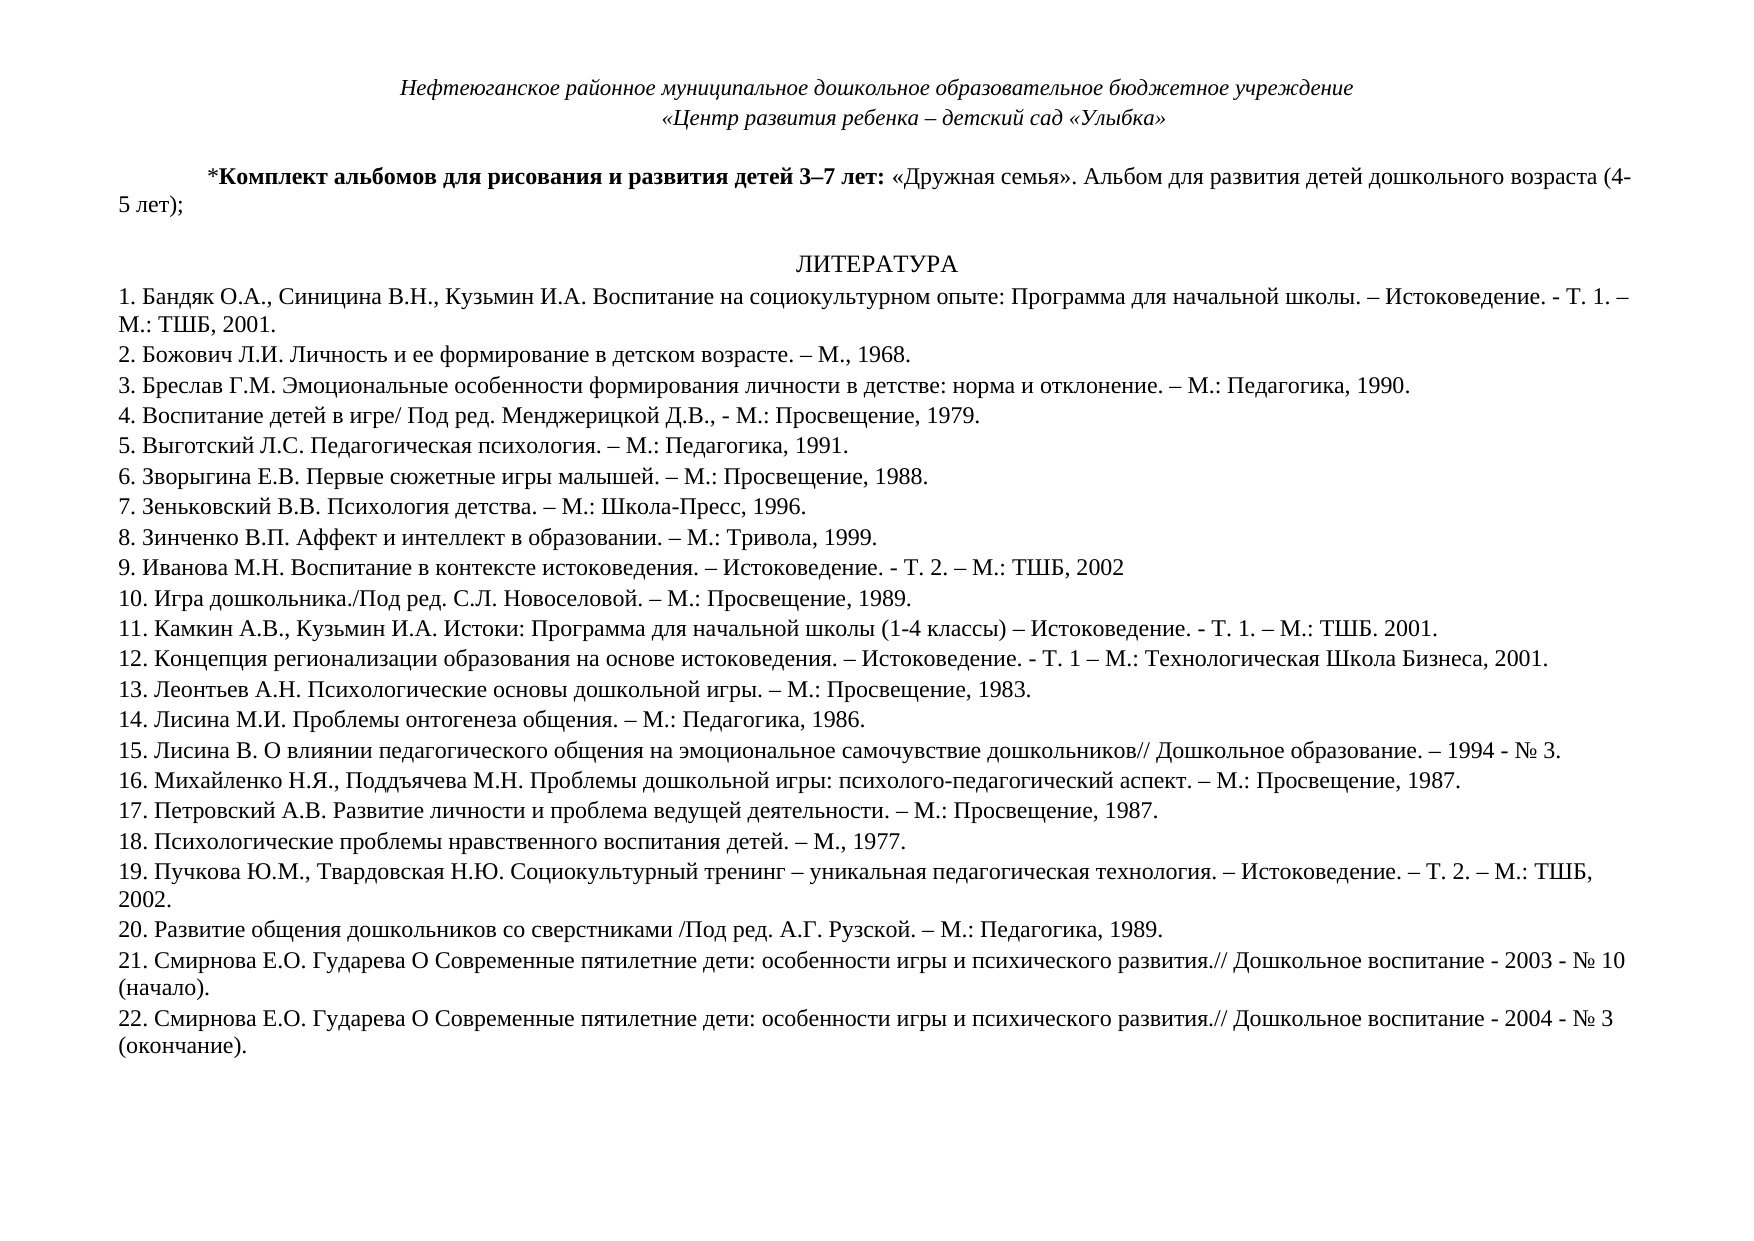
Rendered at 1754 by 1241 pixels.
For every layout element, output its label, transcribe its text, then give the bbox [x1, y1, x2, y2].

text 22. Смирнова Е.О. Гударева О Современные пятилетние дети: особенности игры и психического развития.// Дошкольное воспитание - 2004 - № 3 (окончание). [118, 1004, 1636, 1059]
text 7. Зеньковский В.В. Психология детства. – М.: Школа-Пресс, 1996. [118, 492, 1636, 520]
text 10. Игра дошкольника./Под ред. С.Л. Новоселовой. – М.: Просвещение, 1989. [118, 584, 1636, 611]
text 16. Михайленко Н.Я., Поддъячева М.Н. Проблемы дошкольной игры: психолого-педагогический аспект. – М.: Просвещение, 1987. [118, 766, 1636, 794]
text 21. Смирнова Е.О. Гударева О Современные пятилетние дети: особенности игры и психического развития.// Дошкольное воспитание - 2003 - № 10 (начало). [118, 946, 1636, 1001]
text 5. Выготский Л.С. Педагогическая психология. – М.: Педагогика, 1991. [118, 432, 1636, 459]
text 6. Зворыгина Е.В. Первые сюжетные игры малышей. – М.: Просвещение, 1988. [118, 462, 1636, 489]
text 2. Божович Л.И. Личность и ее формирование в детском возрасте. – М., 1968. [118, 340, 1636, 368]
text 13. Леонтьев А.Н. Психологические основы дошкольной игры. – М.: Просвещение, 1983. [118, 675, 1636, 702]
text 15. Лисина В. О влиянии педагогического общения на эмоциональное самочувствие дошкольников// Дошкольное образование. – 1994 - № 3. [118, 736, 1636, 763]
text 9. Иванова М.Н. Воспитание в контексте истоковедения. – Истоковедение. - Т. 2. – М.: ТШБ, 2002 [118, 553, 1636, 581]
text 17. Петровский А.В. Развитие личности и проблема ведущей деятельности. – М.: Просвещение, 1987. [118, 797, 1636, 824]
text 20. Развитие общения дошкольников со сверстниками /Под ред. А.Г. Рузской. – М.: Педагогика, 1989. [118, 915, 1636, 943]
subtitle ЛИТЕРАТУРА [118, 249, 1636, 278]
text 19. Пучкова Ю.М., Твардовская Н.Ю. Социокультурный тренинг – уникальная педагогическая технология. – Истоковедение. – Т. 2. – М.: ТШБ, 2002. [118, 857, 1636, 913]
text 11. Камкин А.В., Кузьмин И.А. Истоки: Программа для начальной школы (1-4 классы) – Истоковедение. - Т. 1. – М.: ТШБ. 2001. [118, 614, 1636, 642]
text 8. Зинченко В.П. Аффект и интеллект в образовании. – М.: Тривола, 1999. [118, 523, 1636, 550]
text 4. Воспитание детей в игре/ Под ред. Менджерицкой Д.В., - М.: Просвещение, 1979. [118, 401, 1636, 429]
text *Комплект альбомов для рисования и развития детей 3–7 лет: «Дружная семья». Альбом для развития детей дошкольного возраста (4-5 лет); [118, 162, 1636, 217]
text 3. Бреслав Г.М. Эмоциональные особенности формирования личности в детстве: норма и отклонение. – М.: Педагогика, 1990. [118, 371, 1636, 398]
text 18. Психологические проблемы нравственного воспитания детей. – М., 1977. [118, 827, 1636, 854]
text 12. Концепция регионализации образования на основе истоковедения. – Истоковедение. - Т. 1 – М.: Технологическая Школа Бизнеса, 2001. [118, 644, 1636, 672]
text 1. Бандяк О.А., Синицина В.Н., Кузьмин И.А. Воспитание на социокультурном опыте: Программа для начальной школы. – Истоковедение. - Т. 1. – М.: ТШБ, 2001. [118, 282, 1636, 337]
text 14. Лисина М.И. Проблемы онтогенеза общения. – М.: Педагогика, 1986. [118, 705, 1636, 733]
